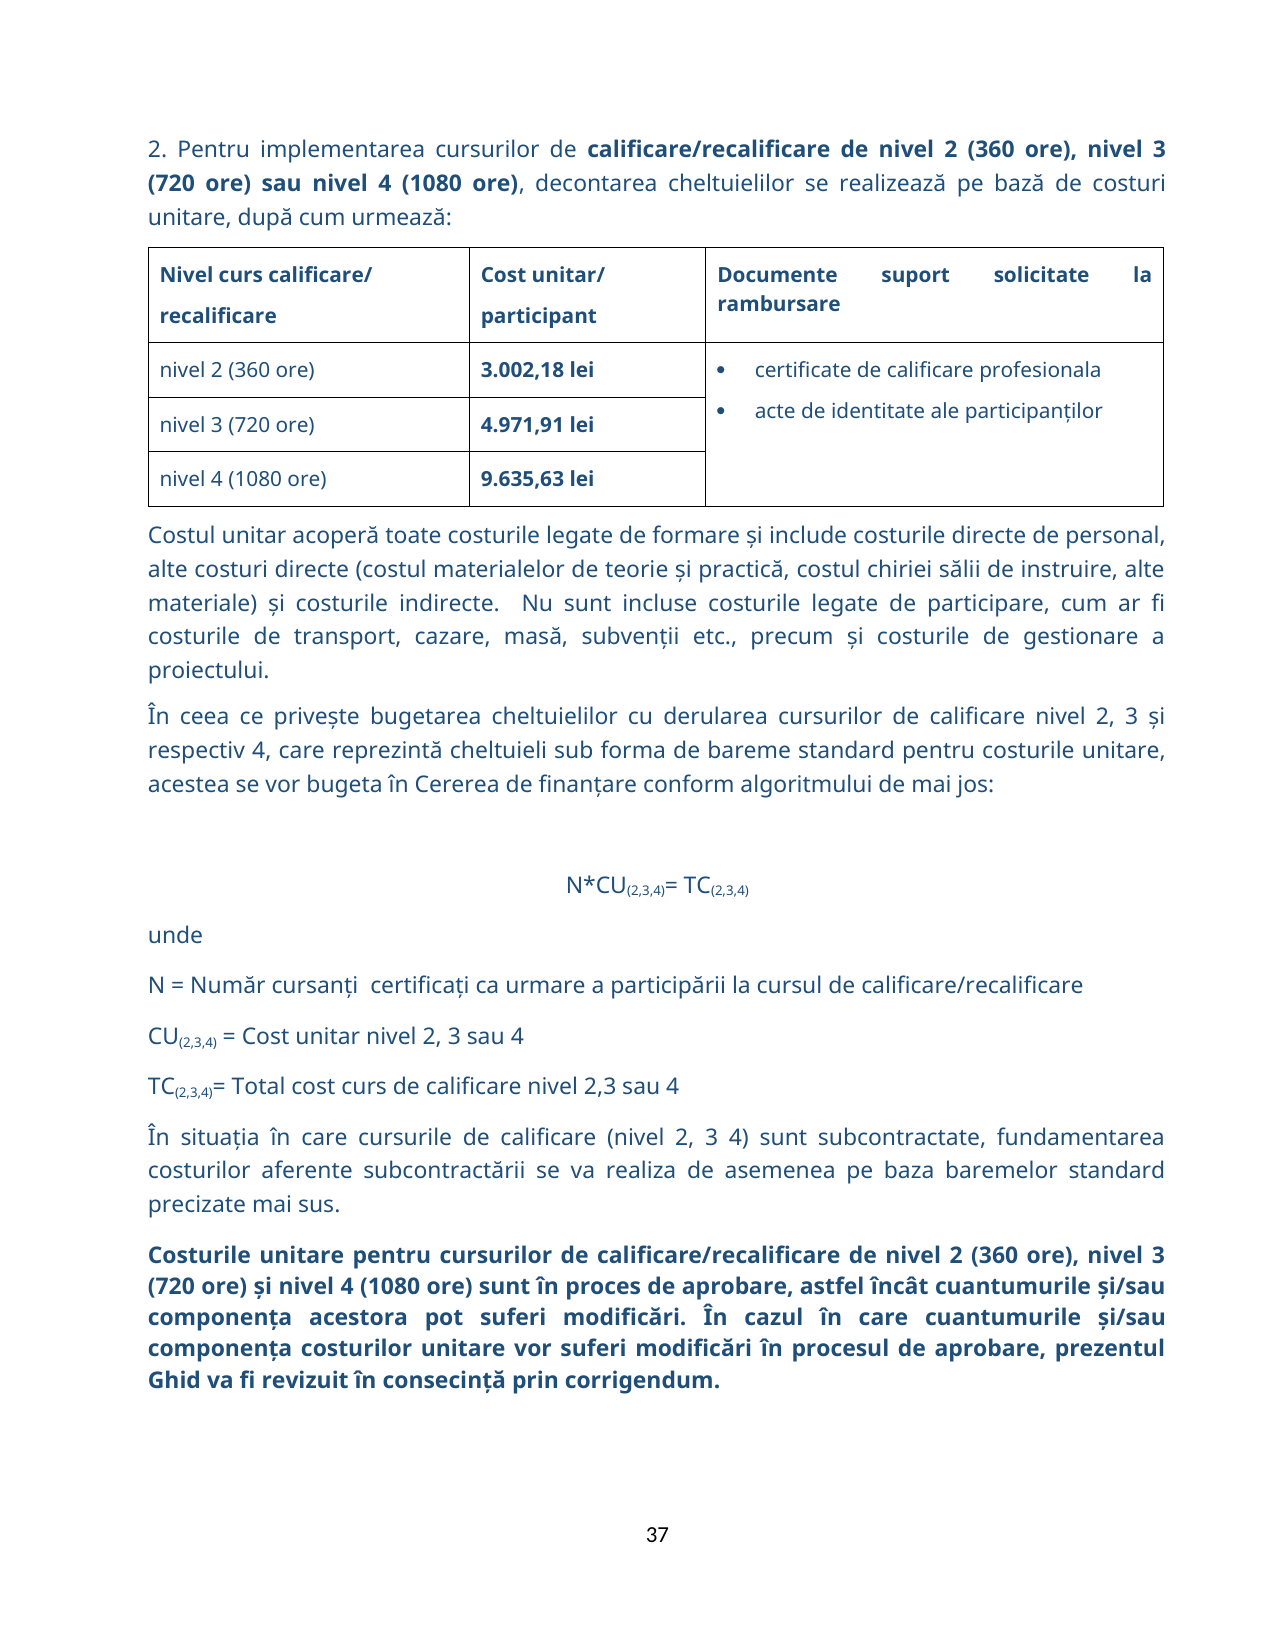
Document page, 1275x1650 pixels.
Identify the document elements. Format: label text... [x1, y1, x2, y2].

text CU(2,3,4) = Cost unitar nivel 2, 3 sau 4 [148, 1020, 1167, 1051]
table_cell nivel 4 (1080 ore) [149, 452, 469, 506]
text 2. Pentru implementarea cursurilor de calificare/recalificare de nivel 2 (360 ore), nivel 3 (720 ore) sau nivel 4 (1080 ore), decontarea cheltuielilor se realizează pe bază de costuri unitare, după cum urmează: [148, 133, 1167, 232]
text TC(2,3,4)= Total cost curs de calificare nivel 2,3 sau 4 [148, 1070, 1167, 1102]
text În ceea ce privește bugetarea cheltuielilor cu derularea cursurilor de calificare nivel 2, 3 și respectiv 4, care reprezintă cheltuieli sub forma de bareme standard pentru costurile unitare, acestea se vor bugeta în Cererea de finanțare conform algoritmului de mai jos: [148, 700, 1167, 799]
table_cell 3.002,18 lei [470, 343, 705, 397]
table_cell 9.635,63 lei [470, 452, 705, 506]
table_header Nivel curs calificare/ recalificare [149, 248, 469, 342]
text N = Număr cursanți certificați ca urmare a participării la cursul de calificare/recalificare [148, 969, 1167, 1001]
table_cell certificate de calificare profesionala acte de identitate ale participanților [706, 343, 1163, 506]
text N*CU(2,3,4)= TC(2,3,4) [148, 869, 1167, 900]
text În situația în care cursurile de calificare (nivel 2, 3 4) sunt subcontractate, fundamentarea costurilor aferente subcontractării se va realiza de asemenea pe baza baremelor standard precizate mai sus. [148, 1121, 1167, 1219]
table_header Documente suport solicitate la rambursare [706, 248, 1163, 342]
text Costurile unitare pentru cursurilor de calificare/recalificare de nivel 2 (360 ore), nivel 3 (720 ore) și nivel 4 (1080 ore) sunt în proces de aprobare, astfel încât cuantumurile și/sau componența acestora pot suferi modificări. În cazul în care cuantumurile și/sau componența costurilor unitare vor suferi modificări în procesul de aprobare, prezentul Ghid va fi revizuit în consecință prin corrigendum. [148, 1239, 1167, 1395]
table_header Cost unitar/ participant [470, 248, 705, 342]
table_cell 4.971,91 lei [470, 398, 705, 451]
table_cell nivel 3 (720 ore) [149, 398, 469, 451]
text unde [148, 919, 1167, 950]
table_cell nivel 2 (360 ore) [149, 343, 469, 397]
text Costul unitar acoperă toate costurile legate de formare și include costurile directe de personal, alte costuri directe (costul materialelor de teorie și practică, costul chiriei sălii de instruire, alte materiale) și costurile indirecte. Nu sunt incluse costurile legate de participare, cum ar fi costurile de transport, cazare, masă, subvenții etc., precum și costurile de gestionare a proiectului. [148, 519, 1167, 685]
